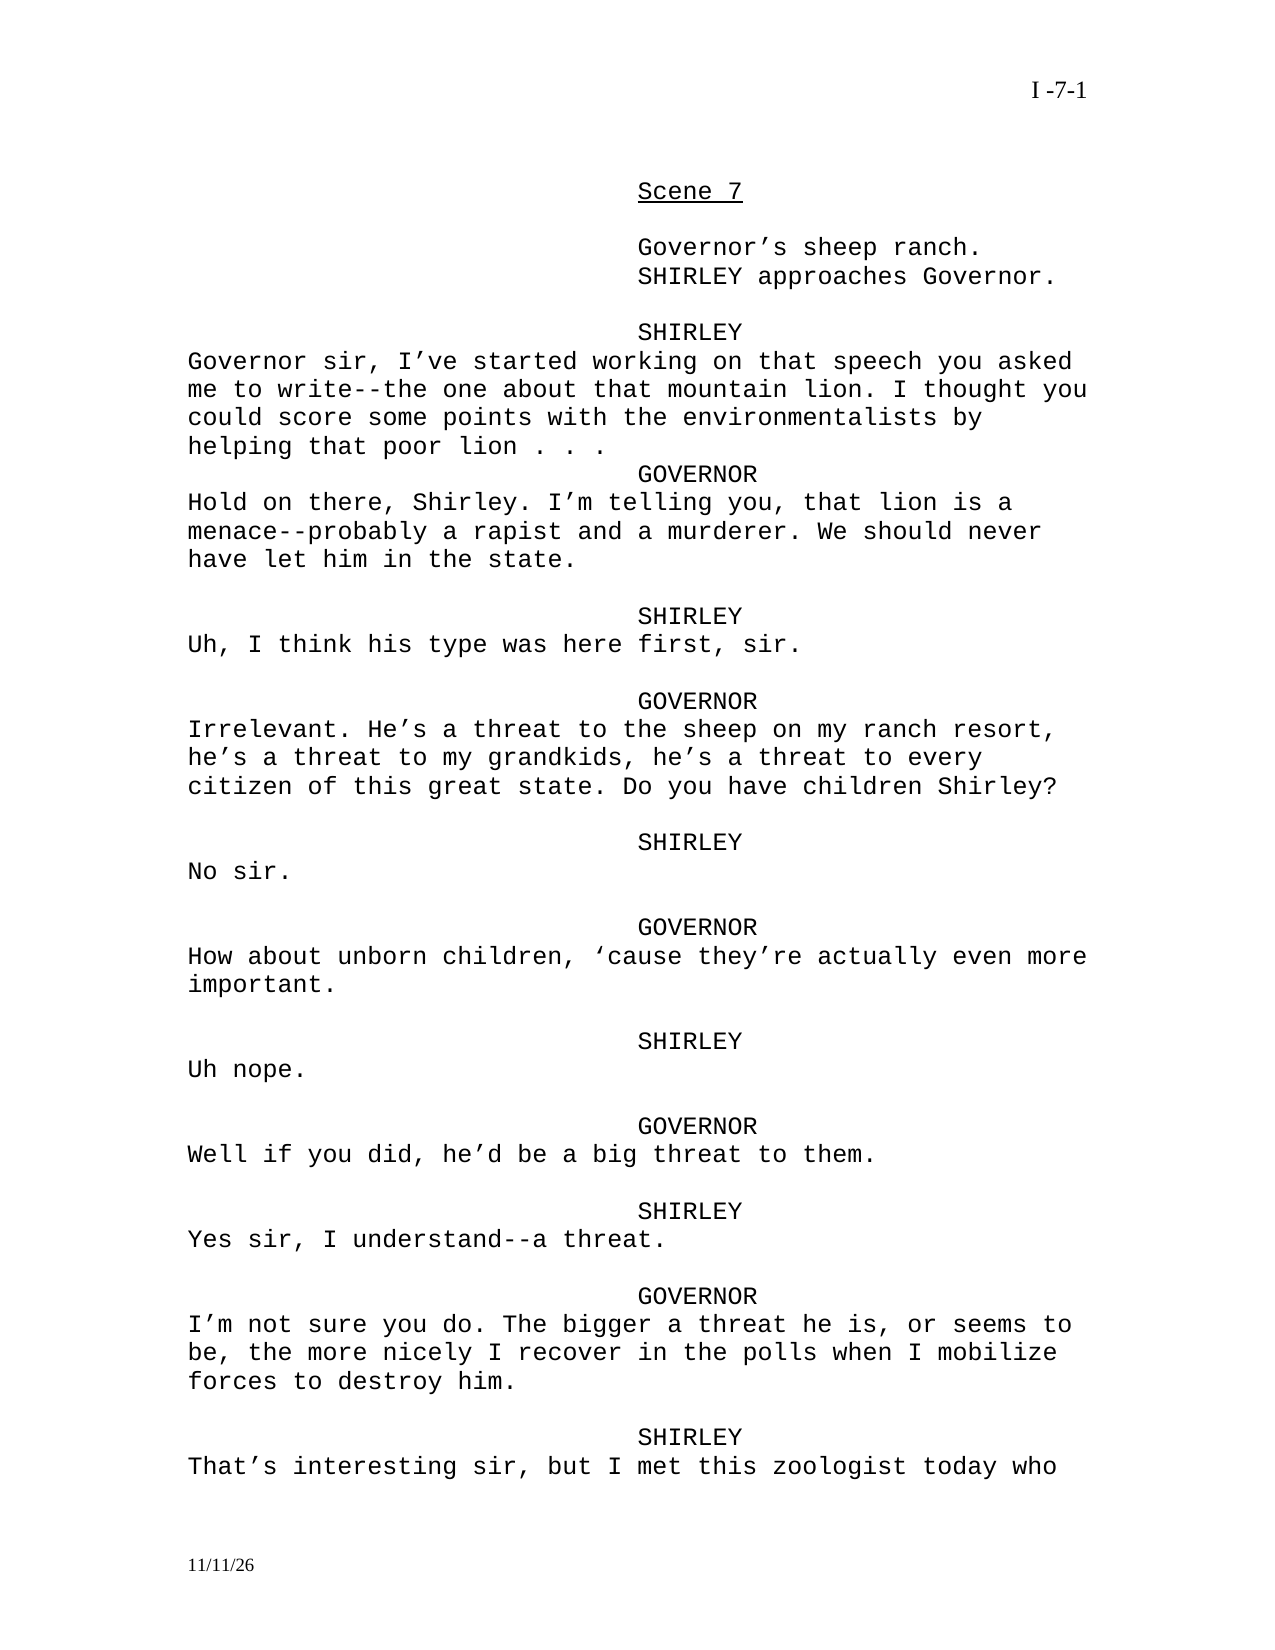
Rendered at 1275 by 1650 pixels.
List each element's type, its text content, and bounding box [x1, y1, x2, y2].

text Uh nope. [187, 1057, 1087, 1085]
text SHIRLEY [562, 830, 1087, 858]
text Governor’s sheep ranch. SHIRLEY approaches Governor. [637, 235, 1087, 292]
text Uh, I think his type was here first, sir. [187, 632, 1087, 660]
text GOVERNOR [187, 688, 1087, 717]
text GOVERNOR [562, 1113, 1087, 1142]
text SHIRLEY [562, 1198, 1087, 1227]
text GOVERNOR [562, 915, 1087, 943]
text Scene 7 [562, 178, 1087, 207]
text Yes sir, I understand--a threat. [187, 1227, 1087, 1255]
text SHIRLEY [562, 320, 1087, 348]
text I’m not sure you do. The bigger a threat he is, or seems to be, the more nicely I recover in the polls when I mobilize forces to destroy him. [187, 1312, 1087, 1397]
text No sir. [187, 858, 1087, 887]
text Hold on there, Shirley. I’m telling you, that lion is a menace--probably a rapist and a murderer. We should never have let him in the state. [187, 490, 1087, 575]
text SHIRLEY [562, 603, 1087, 632]
text Irrelevant. He’s a threat to the sheep on my ranch resort, he’s a threat to my grandkids, he’s a threat to every citizen of this great state. Do you have children Shirley? [187, 717, 1087, 802]
text Governor sir, I’ve started working on that speech you asked me to write--the one about that mountain lion. I thought you could score some points with the environmentalists by helping that poor lion . . . [187, 348, 1087, 462]
text GOVERNOR [562, 1283, 1087, 1312]
text How about unborn children, ‘cause they’re actually even more important. [187, 943, 1087, 1000]
text GOVERNOR [562, 462, 1087, 490]
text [187, 1453, 1087, 1482]
text Well if you did, he’d be a big threat to them. [187, 1142, 1087, 1170]
text SHIRLEY [562, 1028, 1087, 1057]
text SHIRLEY [562, 1425, 1087, 1453]
